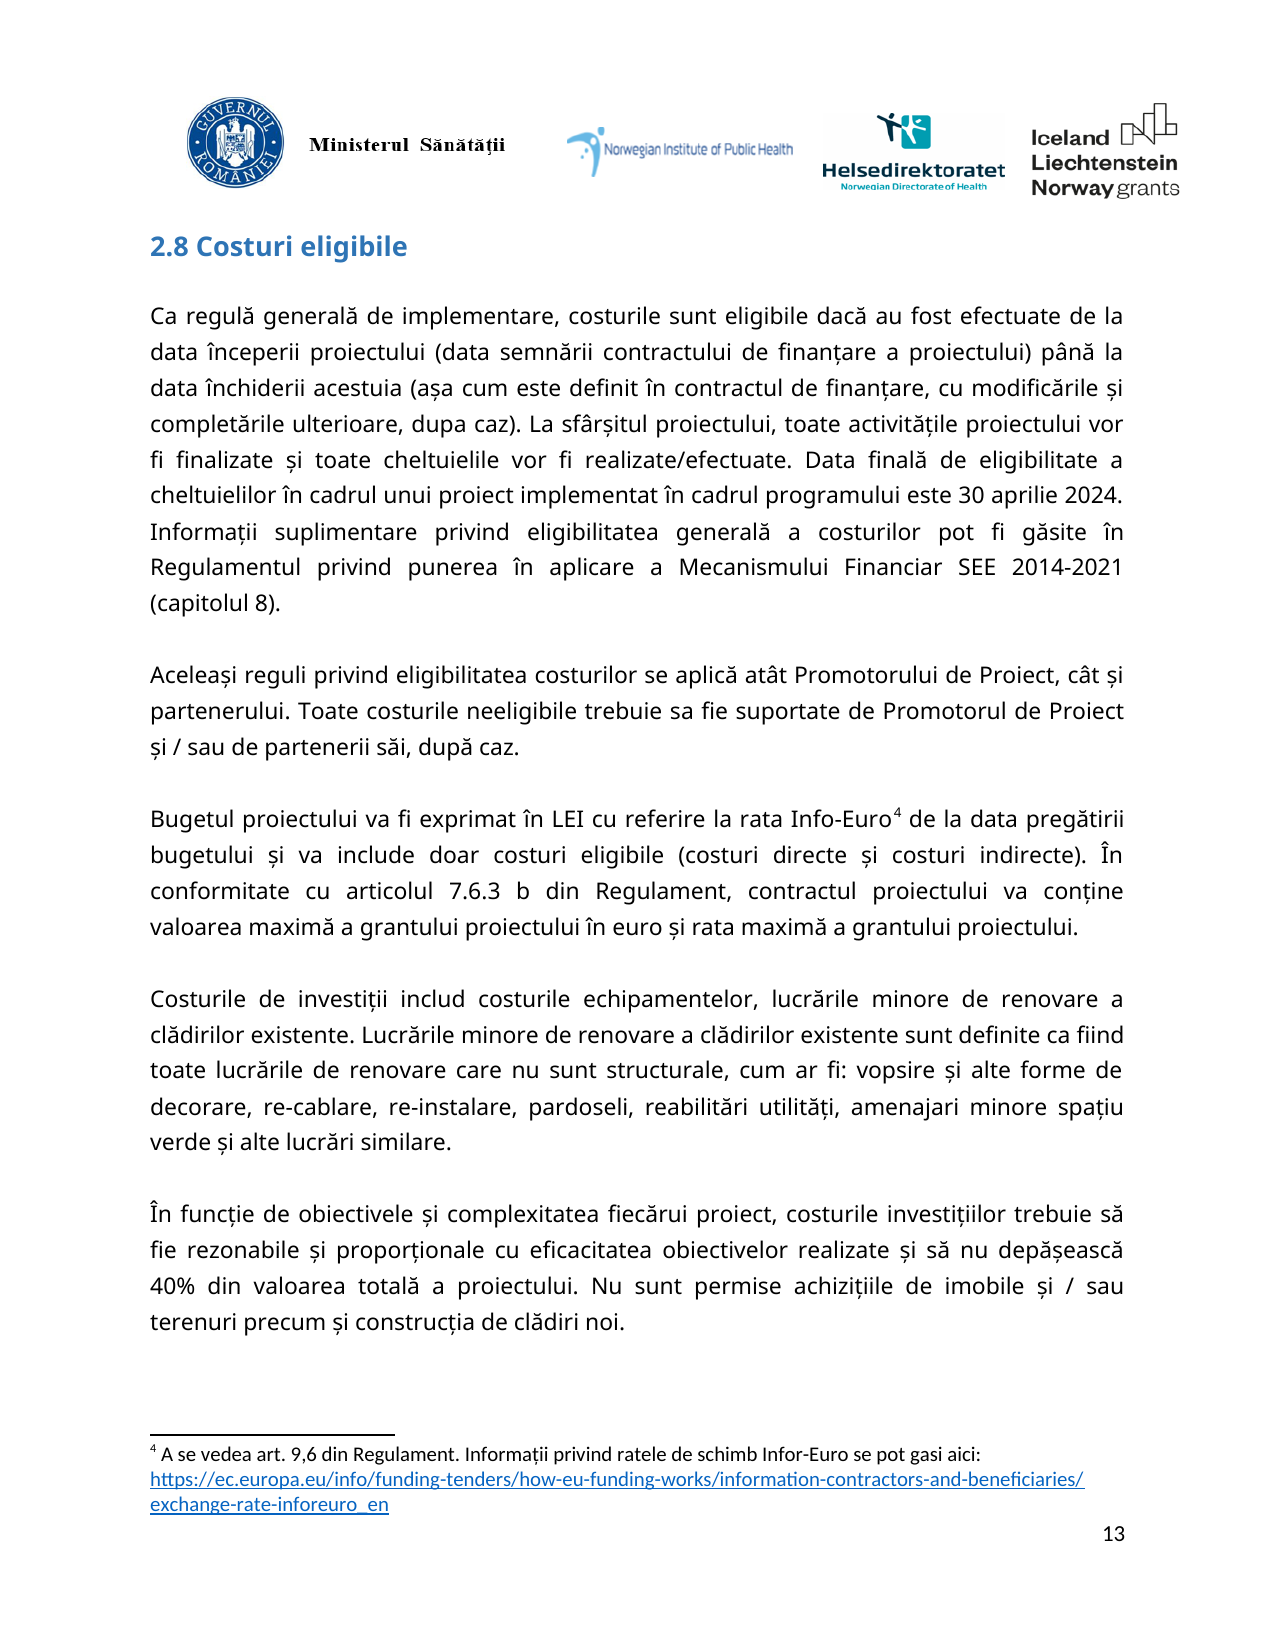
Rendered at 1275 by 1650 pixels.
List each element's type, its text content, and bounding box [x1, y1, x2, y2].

text În funcție de obiectivele și complexitatea fiecărui proiect, costurile investițiilor trebuie să fie rezonabile și proporționale cu eficacitatea obiectivelor realizate și să nu depășească 40% din valoarea totală a proiectului. Nu sunt permise achizițiile de imobile și / sau terenuri precum și construcția de clădiri noi. [150, 1198, 1125, 1337]
text Aceleași reguli privind eligibilitatea costurilor se aplică atât Promotorului de Proiect, cât și partenerului. Toate costurile neeligibile trebuie sa fie suportate de Promotorul de Proiect și / sau de partenerii săi, după caz. [150, 659, 1125, 762]
text Costurile de investiții includ costurile echipamentelor, lucrările minore de renovare a clădirilor existente. Lucrările minore de renovare a clădirilor existente sunt definite ca fiind toate lucrările de renovare care nu sunt structurale, cum ar fi: vopsire și alte forme de decorare, re-cablare, re-instalare, pardoseli, reabilitări utilități, amenajari minore spațiu verde și alte lucrări similare. [150, 983, 1125, 1158]
subtitle 2.8 Costuri eligibile [150, 228, 1125, 264]
picture [150, 75, 1209, 228]
text Ca regulă generală de implementare, costurile sunt eligibile dacă au fost efectuate de la data începerii proiectului (data semnării contractului de finanțare a proiectului) până la data închiderii acestuia (așa cum este definit în contractul de finanțare, cu modificările și completările ulterioare, dupa caz). La sfârșitul proiectului, toate activitățile proiectului vor fi finalizate și toate cheltuielile vor fi realizate/efectuate. Data finală de eligibilitate a cheltuielilor în cadrul unui proiect implementat în cadrul programului este 30 aprilie 2024. Informații suplimentare privind eligibilitatea generală a costurilor pot fi găsite în Regulamentul privind punerea în aplicare a Mecanismului Financiar SEE 2014-2021 (capitolul 8). [150, 300, 1125, 618]
text Bugetul proiectului va fi exprimat în LEI cu referire la rata Info-Euro de la data pregătirii bugetului și va include doar costuri eligibile (costuri directe și costuri indirecte). În conformitate cu articolul 7.6.3 b din Regulament, contractul proiectului va conține valoarea maximă a grantului proiectului în euro și rata maximă a grantului proiectului. [150, 803, 1125, 942]
